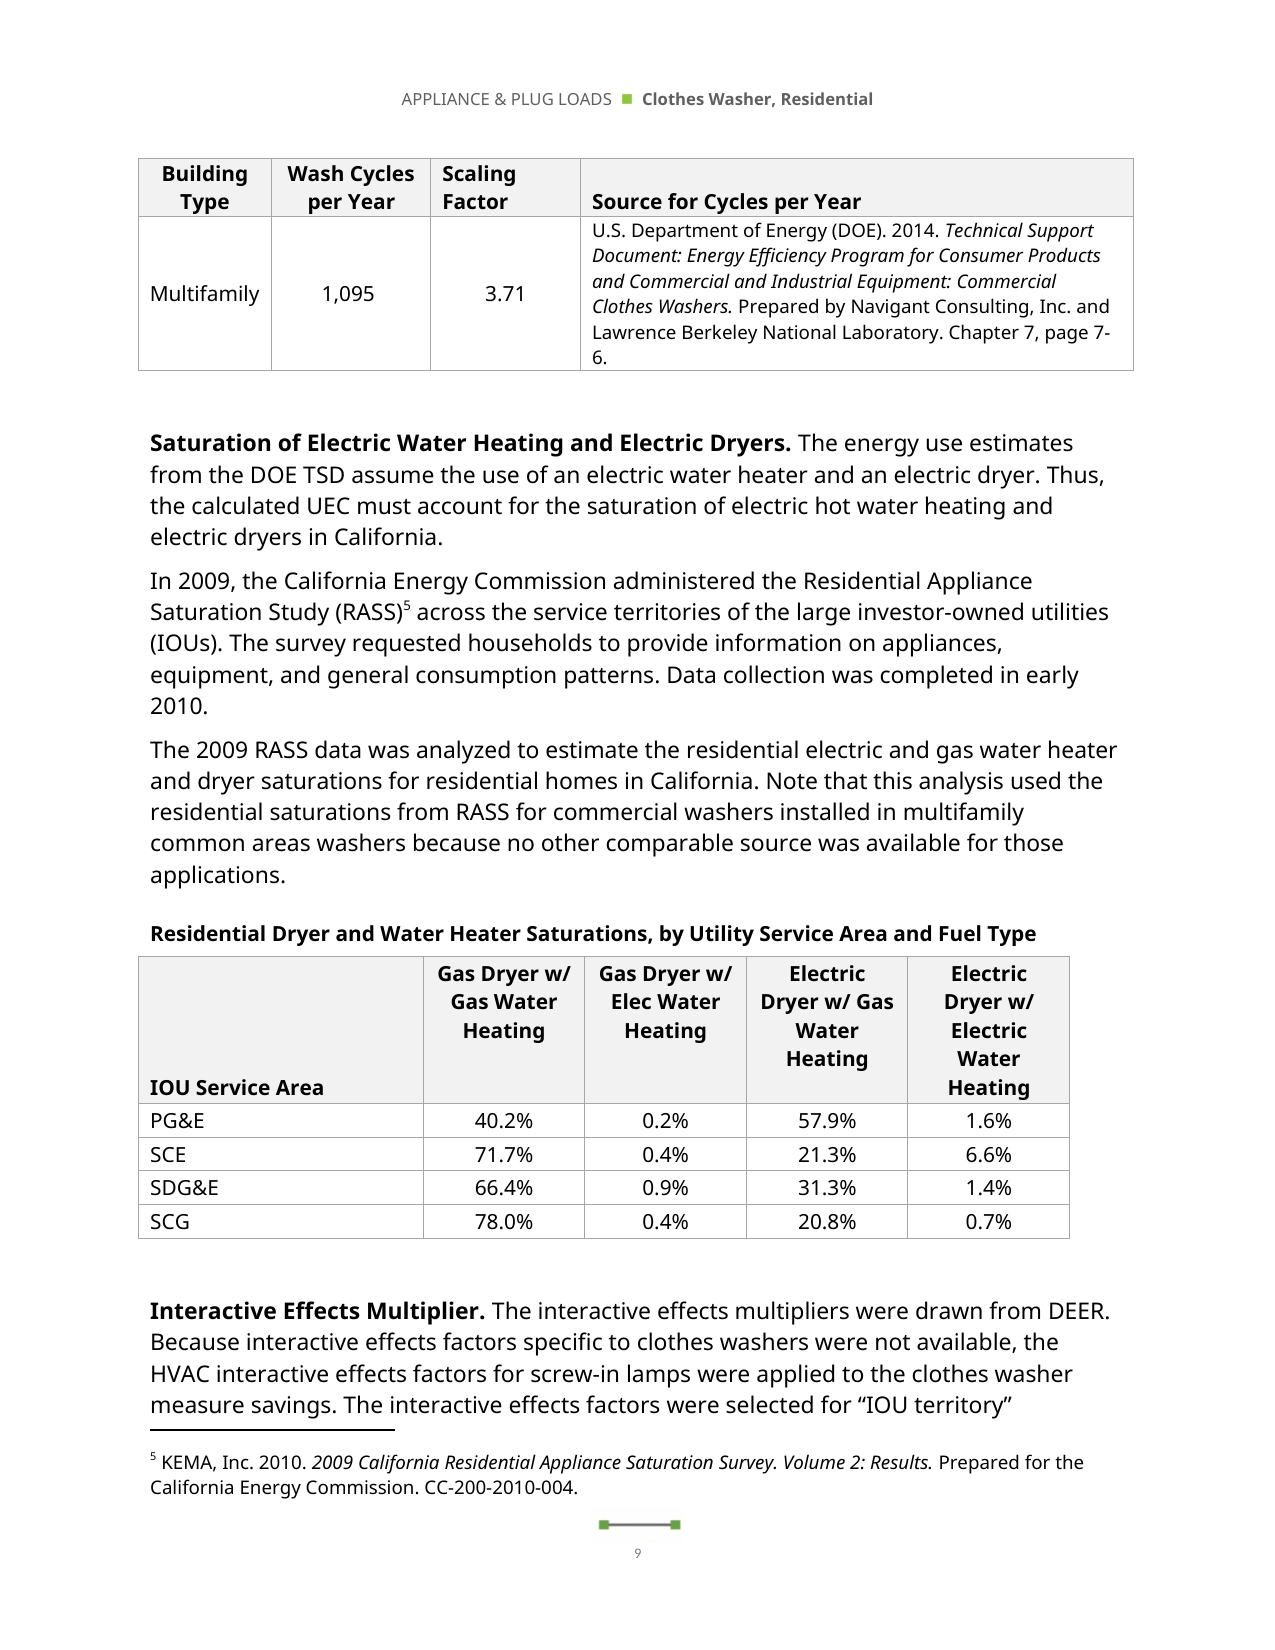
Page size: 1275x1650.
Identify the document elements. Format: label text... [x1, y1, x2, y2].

table_cell 66.4% [424, 1171, 584, 1204]
table_cell 0.9% [585, 1171, 746, 1204]
text Residential Dryer and Water Heater Saturations, by Utility Service Area and Fuel Type [150, 919, 1125, 947]
table_cell 21.3% [747, 1138, 907, 1170]
table_cell 71.7% [424, 1138, 584, 1170]
table_header Building Type [139, 159, 271, 216]
text Saturation of Electric Water Heating and Electric Dryers. The energy use estimates from the DOE TSD assume the use of an electric water heater and an electric dryer. Thus, the calculated UEC must account for the saturation of electric hot water heating and electric dryers in California. [150, 427, 1125, 552]
table_cell SDG&E [139, 1171, 423, 1204]
table_cell SCG [139, 1205, 423, 1238]
table_cell 1.6% [908, 1104, 1069, 1137]
table_cell 57.9% [747, 1104, 907, 1137]
table_cell 3.71 [431, 217, 580, 370]
table_cell Multifamily [139, 217, 271, 370]
table_header IOU Service Area [139, 957, 423, 1103]
table_cell 0.7% [908, 1205, 1069, 1238]
picture [590, 1508, 685, 1542]
table_cell PG&E [139, 1104, 423, 1137]
table_header Electric Dryer w/ Gas Water Heating [747, 957, 907, 1103]
table_cell 1,095 [272, 217, 430, 370]
text The 2009 RASS data was analyzed to estimate the residential electric and gas water heater and dryer saturations for residential homes in California. Note that this analysis used the residential saturations from RASS for commercial washers installed in multifamily common areas washers because no other comparable source was available for those applications. [150, 733, 1125, 890]
text In 2009, the California Energy Commission administered the Residential Appliance Saturation Study (RASS) across the service territories of the large investor-owned utilities (IOUs). The survey requested households to provide information on appliances, equipment, and general consumption patterns. Data collection was completed in early 2010. [150, 565, 1125, 721]
table_cell 40.2% [424, 1104, 584, 1137]
table_cell 0.2% [585, 1104, 746, 1137]
table_header Scaling Factor [431, 159, 580, 216]
table_cell U.S. Department of Energy (DOE). 2014. Technical Support Document: Energy Efficiency Program for Consumer Products and Commercial and Industrial Equipment: Commercial Clothes Washers. Prepared by Navigant Consulting, Inc. and Lawrence Berkeley National Laboratory. Chapter 7, page 7-6. [581, 217, 1133, 370]
table_header Electric Dryer w/ Electric Water Heating [908, 957, 1069, 1103]
table_header Wash Cycles per Year [272, 159, 430, 216]
table_header Source for Cycles per Year [581, 159, 1133, 216]
table_cell 1.4% [908, 1171, 1069, 1204]
table_cell 0.4% [585, 1205, 746, 1238]
table_cell 31.3% [747, 1171, 907, 1204]
table_cell SCE [139, 1138, 423, 1170]
table_header Gas Dryer w/ Gas Water Heating [424, 957, 584, 1103]
table_cell 0.4% [585, 1138, 746, 1170]
table_cell 20.8% [747, 1205, 907, 1238]
table_cell 78.0% [424, 1205, 584, 1238]
table_cell 6.6% [908, 1138, 1069, 1170]
table_header Gas Dryer w/ Elec Water Heating [585, 957, 746, 1103]
